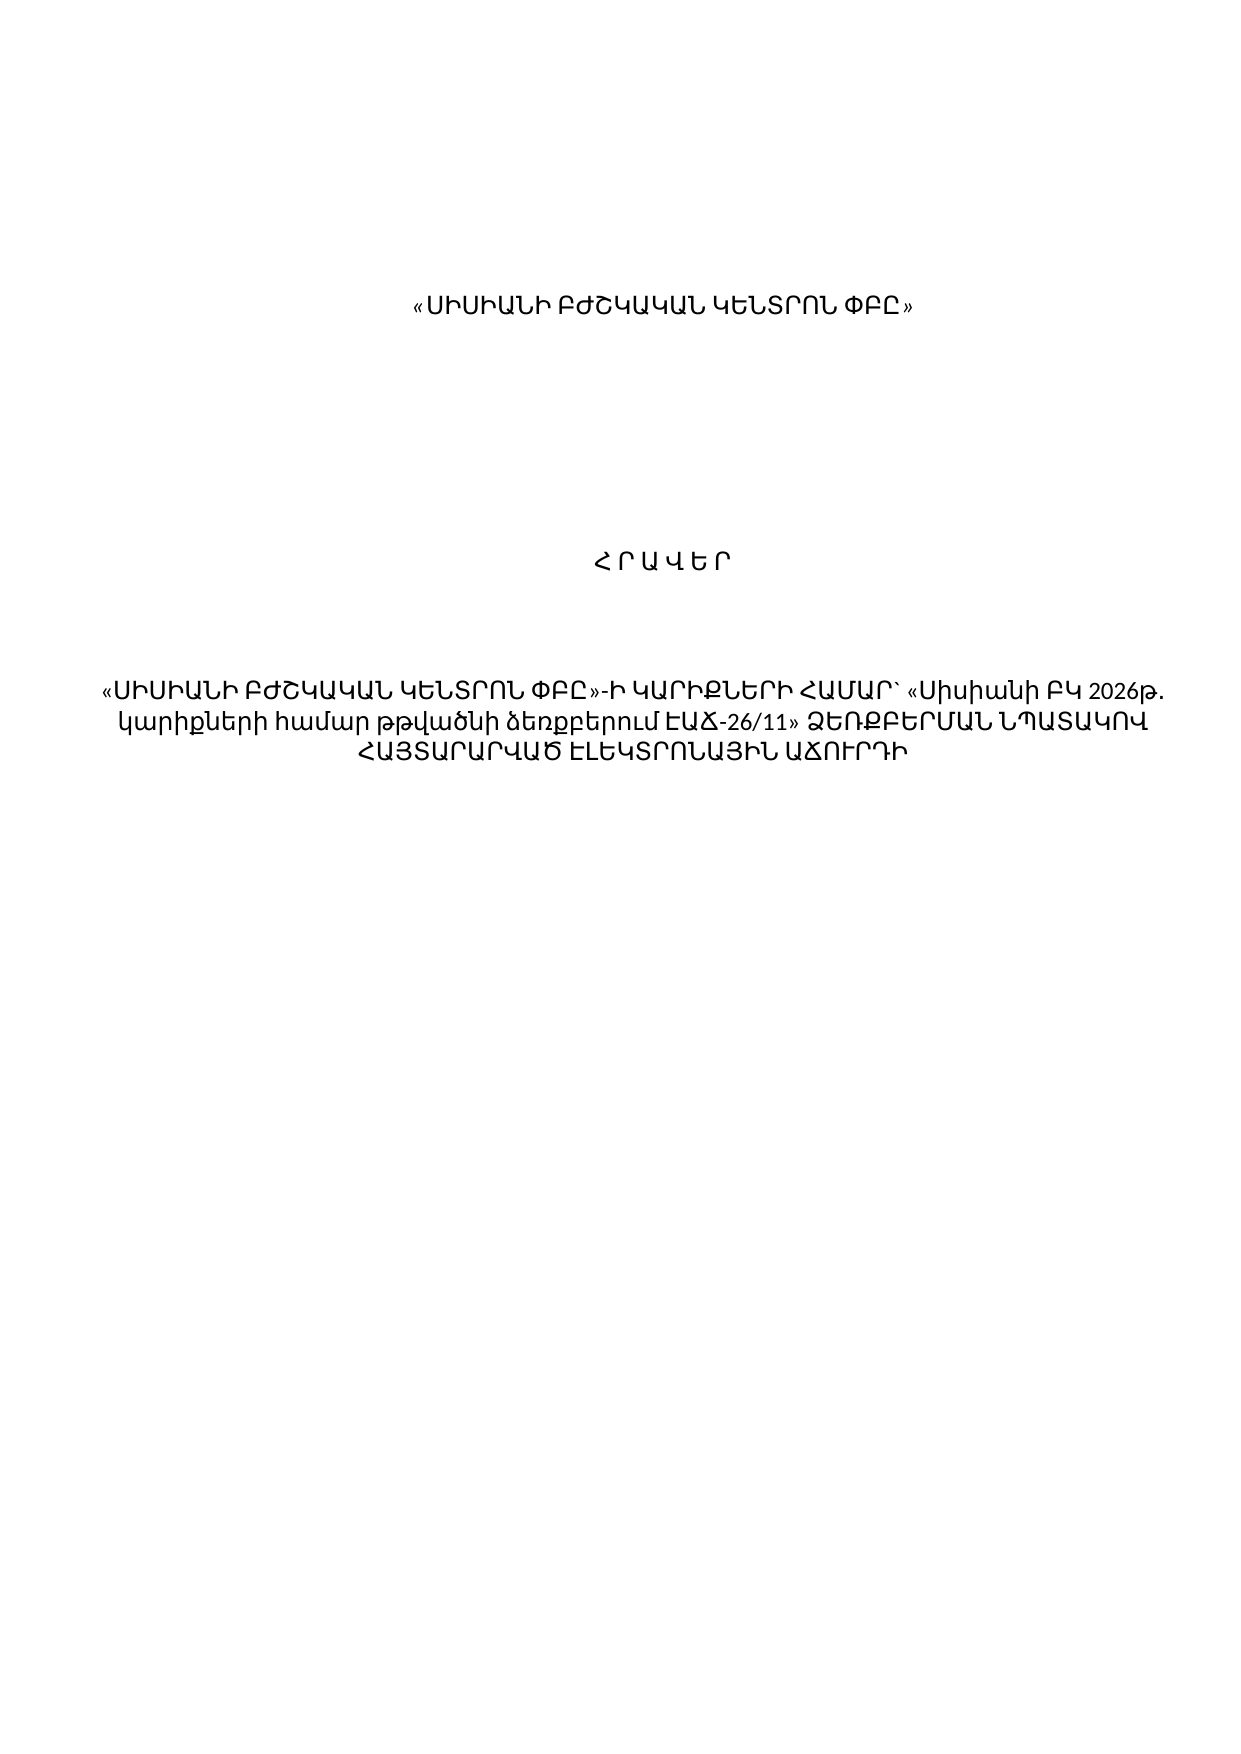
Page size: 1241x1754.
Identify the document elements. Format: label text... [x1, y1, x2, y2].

text Հ Ր Ա Վ Ե Ր [94, 546, 1172, 577]
text « ՍԻՍԻԱՆԻ ԲԺՇԿԱԿԱՆ ԿԵՆՏՐՈՆ ՓԲԸ» [94, 290, 1172, 321]
text «ՍԻՍԻԱՆԻ ԲԺՇԿԱԿԱՆ ԿԵՆՏՐՈՆ ՓԲԸ»-Ի ԿԱՐԻՔՆԵՐԻ ՀԱՄԱՐ` «Սիսիանի ԲԿ 2026թ․ կարիքների համար թթվածնի ձեռքբերում ԷԱՃ-26/11» ՁԵՌՔԲԵՐՄԱՆ ՆՊԱՏԱԿՈՎ ՀԱՅՏԱՐԱՐՎԱԾ ԷԼԵԿՏՐՈՆԱՅԻՆ ԱՃՈՒՐԴԻ [94, 676, 1172, 767]
